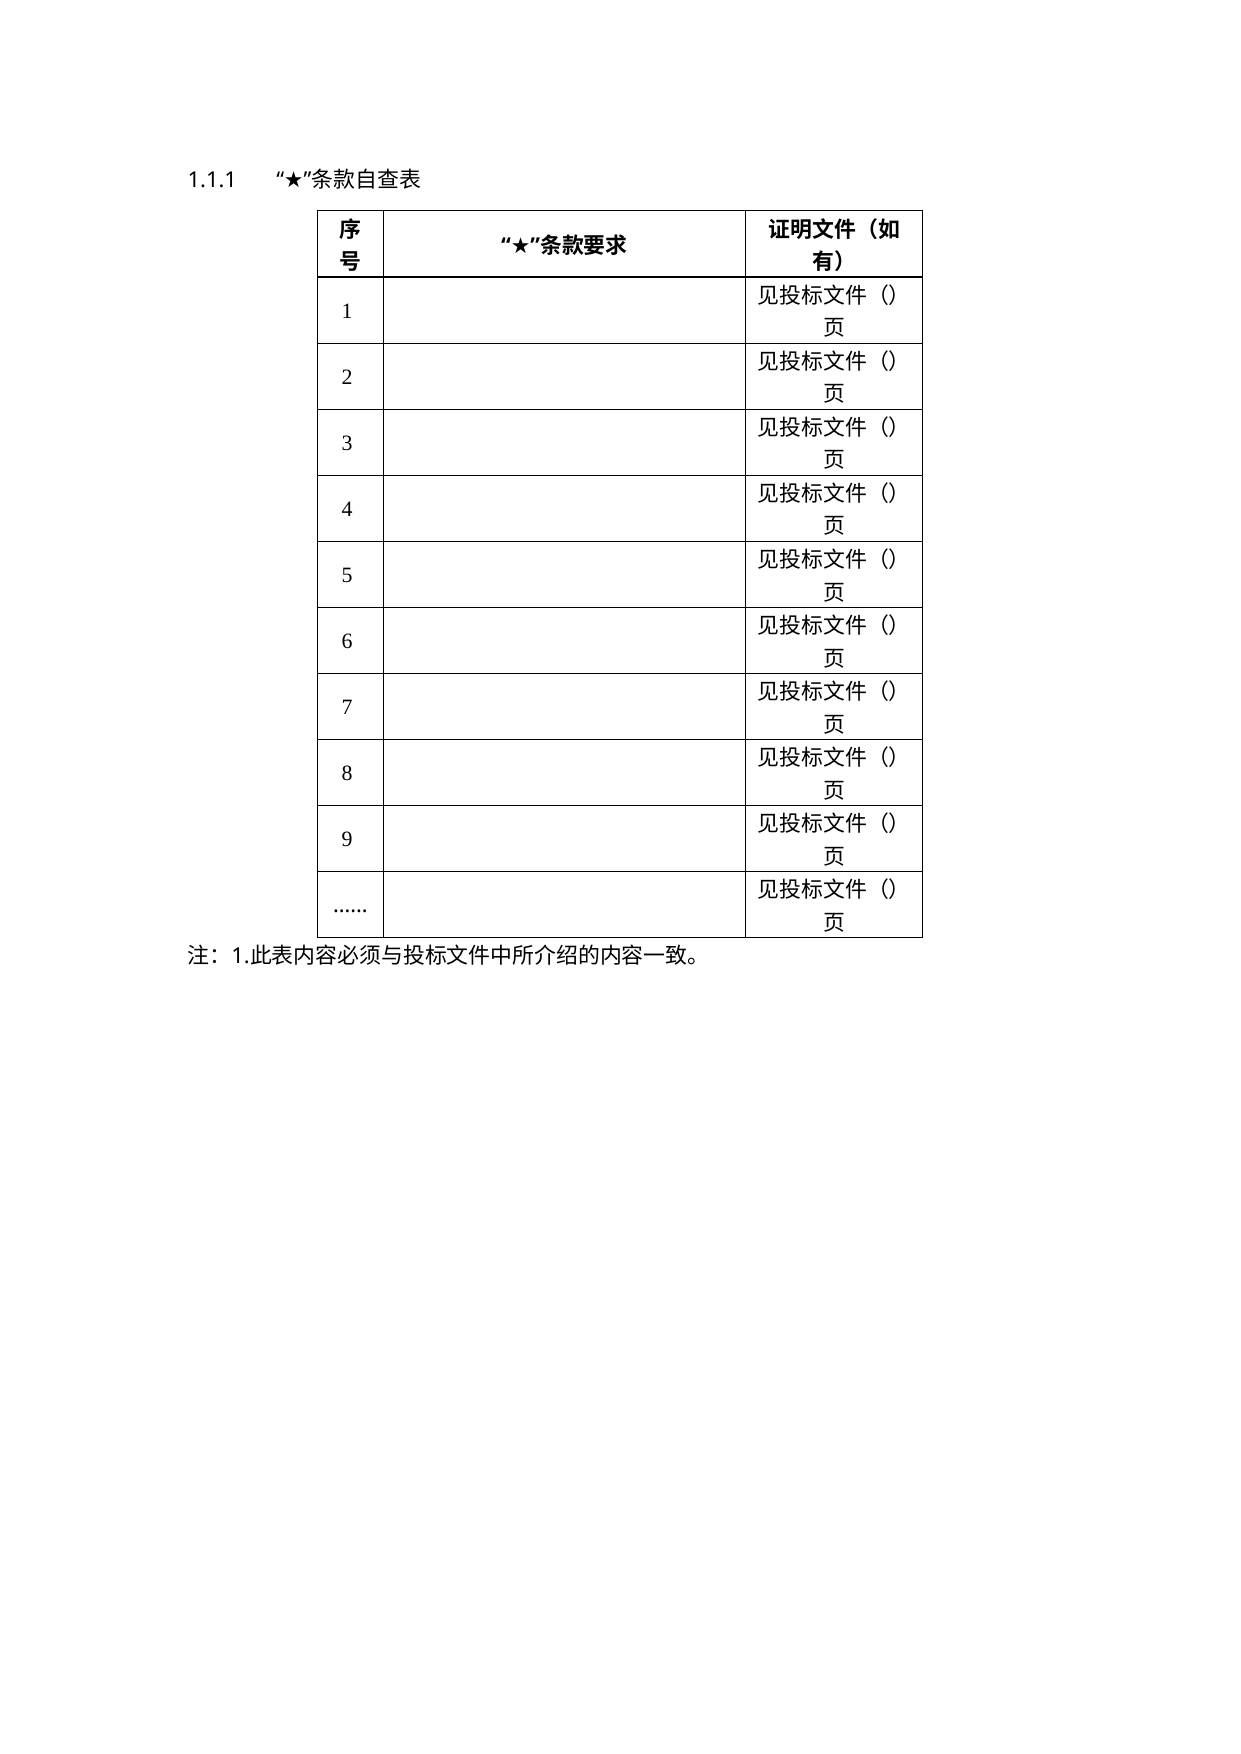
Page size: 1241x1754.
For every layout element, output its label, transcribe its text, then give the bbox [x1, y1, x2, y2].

table_cell 见投标文件（）页 [746, 806, 922, 871]
table_cell 见投标文件（）页 [746, 410, 922, 474]
table_cell …… [318, 872, 383, 937]
table_cell 见投标文件（）页 [746, 476, 922, 541]
table_cell [318, 278, 383, 342]
table_cell 见投标文件（）页 [746, 278, 922, 342]
table_cell [384, 608, 745, 673]
table_cell [384, 674, 745, 739]
table_cell 见投标文件（）页 [746, 542, 922, 607]
table_header 序号 [318, 211, 383, 276]
table_cell [384, 872, 745, 937]
table_header 证明文件（如有） [746, 211, 922, 276]
table_cell 见投标文件（）页 [746, 608, 922, 673]
table_cell [318, 608, 383, 673]
table_cell [318, 740, 383, 805]
table_cell 见投标文件（）页 [746, 344, 922, 408]
table_cell [318, 476, 383, 541]
table_cell [384, 542, 745, 607]
table_cell [318, 674, 383, 739]
table_cell [384, 476, 745, 541]
table_cell 见投标文件（）页 [746, 674, 922, 739]
table_cell [318, 806, 383, 871]
table_cell 见投标文件（）页 [746, 740, 922, 805]
table_cell [384, 740, 745, 805]
text 注：1.此表内容必须与投标文件中所介绍的内容一致。 [187, 938, 1053, 970]
table_cell [384, 410, 745, 474]
table_cell [318, 344, 383, 408]
text 1.1.1 “★”条款自查表 [187, 162, 1053, 194]
table_cell 见投标文件（）页 [746, 872, 922, 937]
table_cell [318, 410, 383, 474]
table_cell [318, 542, 383, 607]
table_cell [384, 344, 745, 408]
table_cell [384, 278, 745, 342]
table_cell [384, 806, 745, 871]
table_header “★”条款要求 [384, 211, 745, 276]
